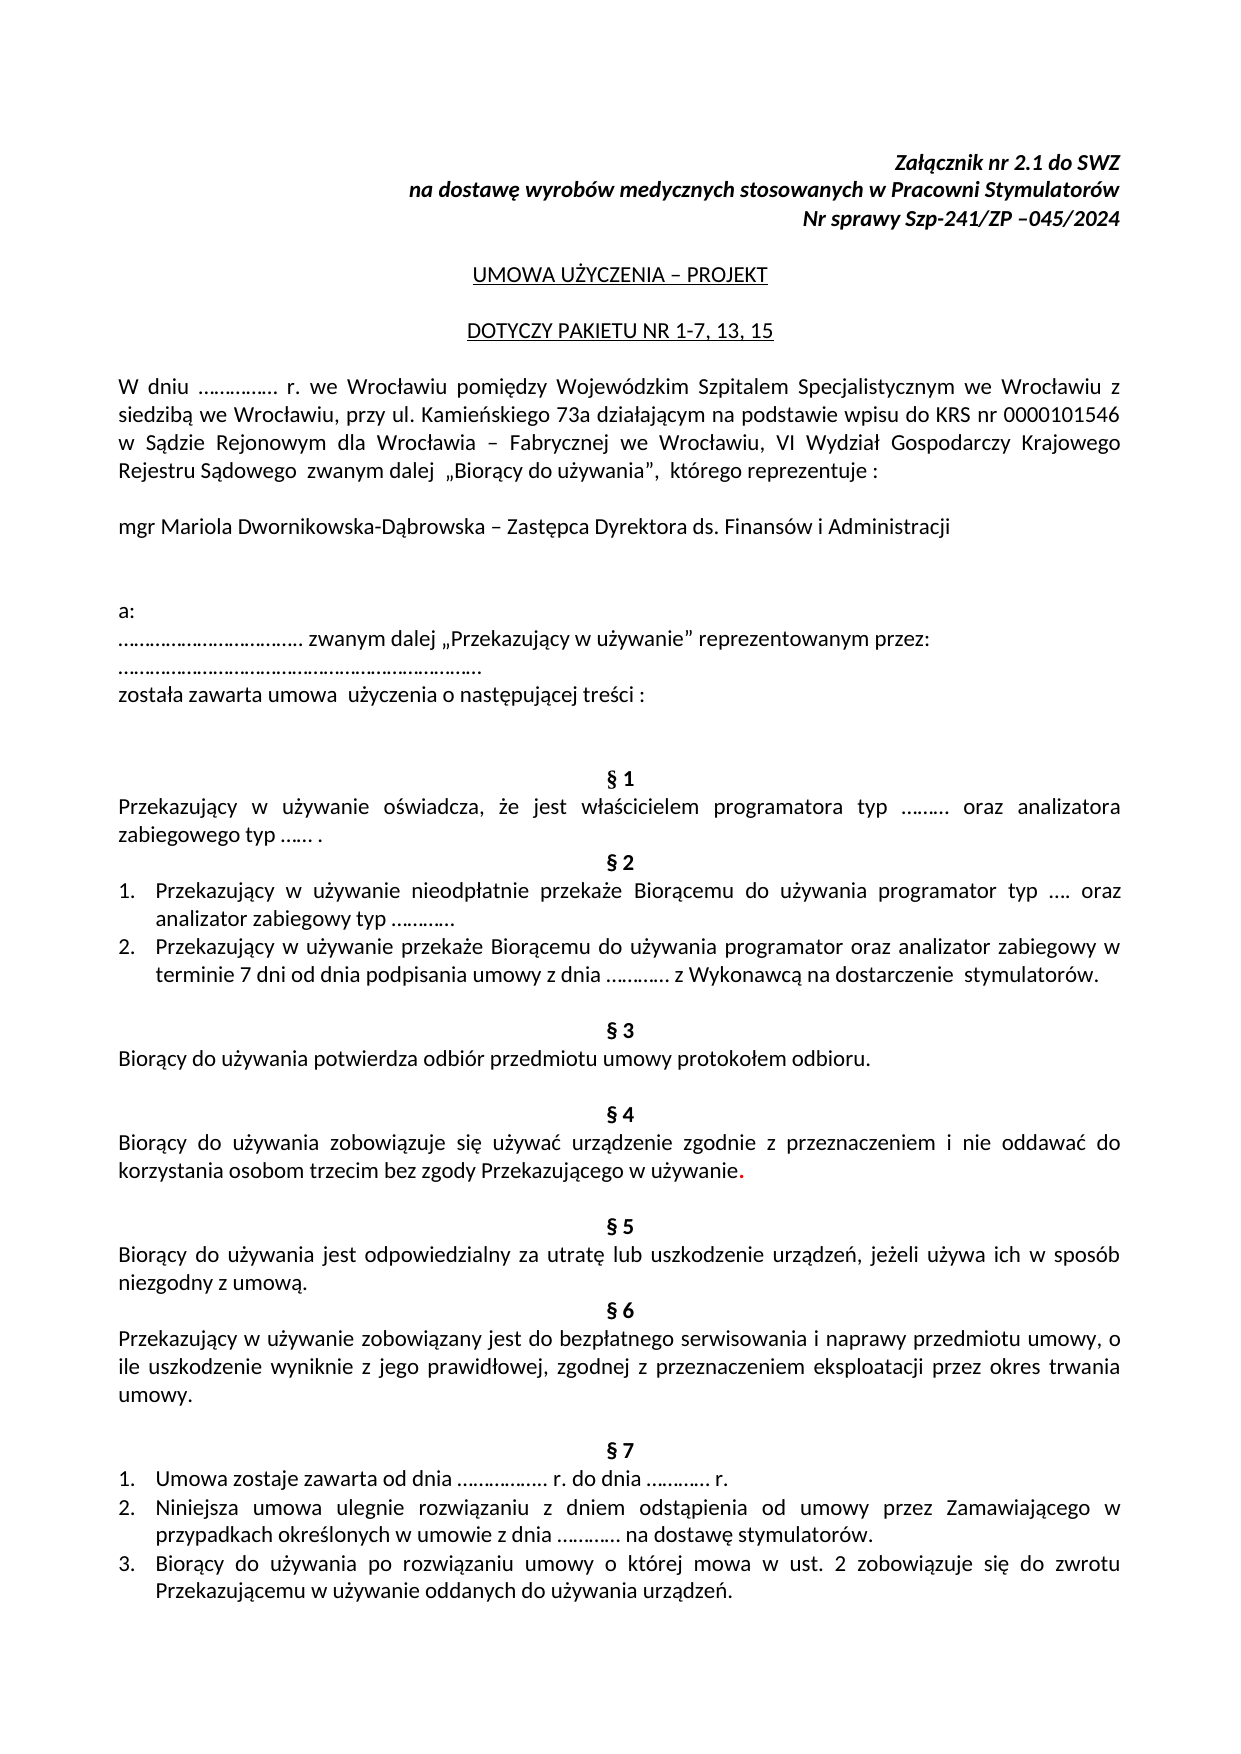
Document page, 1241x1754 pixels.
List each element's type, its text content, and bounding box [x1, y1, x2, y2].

text Biorący do używania zobowiązuje się używać urządzenie zgodnie z przeznaczeniem i nie oddawać do korzystania osobom trzecim bez zgody Przekazującego w używanie. [118, 1128, 1122, 1184]
text …………………………….. zwanym dalej „Przekazujący w używanie” reprezentowanym przez: [118, 624, 1122, 652]
text 1 [118, 764, 1122, 792]
text została zawarta umowa użyczenia o następującej treści : [118, 680, 1122, 708]
text Załącznik nr 2.1 do SWZ [118, 148, 1122, 176]
text Przekazujący w używanie oświadcza, że jest właścicielem programatora typ ……… oraz analizatora zabiegowego typ …… . [118, 792, 1122, 848]
text Przekazujący w używanie zobowiązany jest do bezpłatnego serwisowania i naprawy przedmiotu umowy, o ile uszkodzenie wyniknie z jego prawidłowej, zgodnej z przeznaczeniem eksploatacji przez okres trwania umowy. [118, 1324, 1122, 1408]
text § 5 [118, 1212, 1122, 1240]
list Przekazujący w używanie przekaże Biorącemu do używania programator oraz analizator zabiegowy w terminie 7 dni od dnia podpisania umowy z dnia ………… z Wykonawcą na dostarczenie stymulatorów. [118, 932, 1122, 988]
text § 2 [118, 848, 1122, 876]
text § 3 [118, 1016, 1122, 1044]
list Niniejsza umowa ulegnie rozwiązaniu z dniem odstąpienia od umowy przez Zamawiającego w przypadkach określonych w umowie z dnia ………… na dostawę stymulatorów. [118, 1493, 1122, 1549]
text W dniu …………… r. we Wrocławiu pomiędzy Wojewódzkim Szpitalem Specjalistycznym we Wrocławiu z siedzibą we Wrocławiu, przy ul. Kamieńskiego 73a działającym na podstawie wpisu do KRS nr 0000101546 w Sądzie Rejonowym dla Wrocławia – Fabrycznej we Wrocławiu, VI Wydział Gospodarczy Krajowego Rejestru Sądowego zwanym dalej „Biorący do używania”, którego reprezentuje : [118, 372, 1122, 484]
text a: [118, 596, 1122, 624]
list Umowa zostaje zawarta od dnia …………….. r. do dnia ………… r. [118, 1464, 1122, 1493]
list Przekazujący w używanie nieodpłatnie przekaże Biorącemu do używania programator typ …. oraz analizator zabiegowy typ ………… [118, 876, 1122, 932]
text § 7 [118, 1437, 1122, 1464]
text Nr sprawy Szp-241/ZP –045/2024 [118, 204, 1122, 232]
text …………………………………………………………… [118, 652, 1122, 680]
text § 6 [118, 1296, 1122, 1324]
text DOTYCZY PAKIETU NR 1-7, 13, 15 [118, 316, 1122, 344]
text UMOWA UŻYCZENIA – PROJEKT [118, 260, 1122, 288]
text § 4 [118, 1100, 1122, 1128]
text na dostawę wyrobów medycznych stosowanych w Pracowni Stymulatorów [118, 176, 1122, 204]
text mgr Mariola Dwornikowska-Dąbrowska – Zastępca Dyrektora ds. Finansów i Administracji [118, 512, 1122, 540]
text Biorący do używania jest odpowiedzialny za utratę lub uszkodzenie urządzeń, jeżeli używa ich w sposób niezgodny z umową. [118, 1240, 1122, 1296]
text Biorący do używania potwierdza odbiór przedmiotu umowy protokołem odbioru. [118, 1044, 1122, 1072]
list Biorący do używania po rozwiązaniu umowy o której mowa w ust. 2 zobowiązuje się do zwrotu Przekazującemu w używanie oddanych do używania urządzeń. [118, 1549, 1122, 1605]
